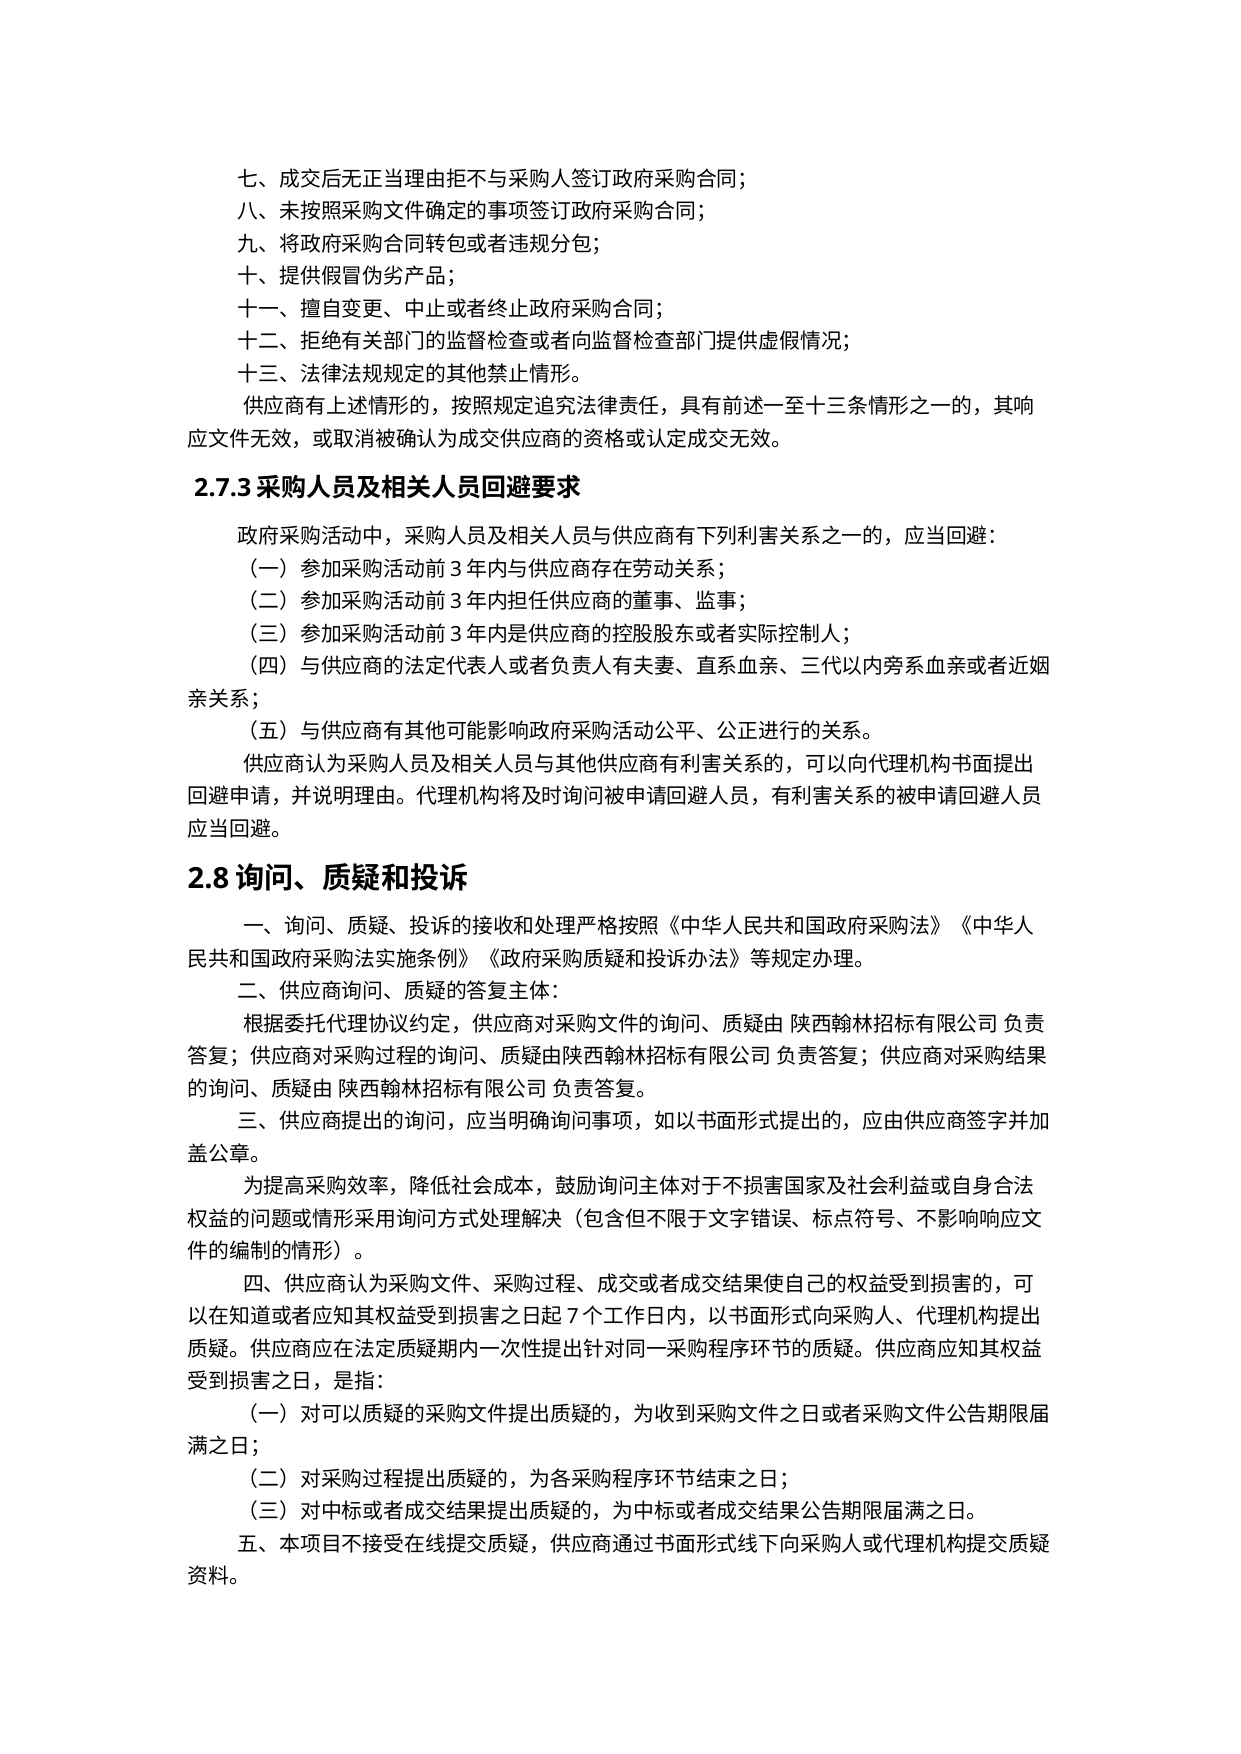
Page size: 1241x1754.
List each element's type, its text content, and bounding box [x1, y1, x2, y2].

text （二）对采购过程提出质疑的，为各采购程序环节结束之日； [187, 1462, 1053, 1494]
text （二）参加采购活动前3年内担任供应商的董事、监事； [187, 584, 1053, 617]
text 十二、拒绝有关部门的监督检查或者向监督检查部门提供虚假情况； [187, 324, 1053, 357]
text 一、询问、质疑、投诉的接收和处理严格按照《中华人民共和国政府采购法》《中华人民共和国政府采购法实施条例》《政府采购质疑和投诉办法》等规定办理。 [187, 909, 1053, 974]
text 三、供应商提出的询问，应当明确询问事项，如以书面形式提出的，应由供应商签字并加盖公章。 [187, 1104, 1053, 1169]
text 供应商认为采购人员及相关人员与其他供应商有利害关系的，可以向代理机构书面提出回避申请，并说明理由。代理机构将及时询问被申请回避人员，有利害关系的被申请回避人员应当回避。 [187, 747, 1053, 844]
text 八、未按照采购文件确定的事项签订政府采购合同； [187, 194, 1053, 227]
text 2.8询问、质疑和投诉 [187, 844, 1053, 909]
text 2.7.3采购人员及相关人员回避要求 [187, 454, 1053, 519]
text 根据委托代理协议约定，供应商对采购文件的询问、质疑由 陕西翰林招标有限公司 负责答复；供应商对采购过程的询问、质疑由陕西翰林招标有限公司 负责答复；供应商对采购结果的询问、质疑由 陕西翰林招标有限公司 负责答复。 [187, 1007, 1053, 1104]
text （一）对可以质疑的采购文件提出质疑的，为收到采购文件之日或者采购文件公告期限届满之日； [187, 1397, 1053, 1462]
text 四、供应商认为采购文件、采购过程、成交或者成交结果使自己的权益受到损害的，可以在知道或者应知其权益受到损害之日起7个工作日内，以书面形式向采购人、代理机构提出质疑。供应商应在法定质疑期内一次性提出针对同一采购程序环节的质疑。供应商应知其权益受到损害之日，是指： [187, 1267, 1053, 1397]
text 为提高采购效率，降低社会成本，鼓励询问主体对于不损害国家及社会利益或自身合法权益的问题或情形采用询问方式处理解决（包含但不限于文字错误、标点符号、不影响响应文件的编制的情形）。 [187, 1169, 1053, 1267]
text 政府采购活动中，采购人员及相关人员与供应商有下列利害关系之一的，应当回避： [187, 519, 1053, 552]
text 九、将政府采购合同转包或者违规分包； [187, 227, 1053, 259]
text （四）与供应商的法定代表人或者负责人有夫妻、直系血亲、三代以内旁系血亲或者近姻亲关系； [187, 649, 1053, 714]
text （五）与供应商有其他可能影响政府采购活动公平、公正进行的关系。 [187, 714, 1053, 747]
text 十、提供假冒伪劣产品； [187, 259, 1053, 292]
text 供应商有上述情形的，按照规定追究法律责任，具有前述一至十三条情形之一的，其响应文件无效，或取消被确认为成交供应商的资格或认定成交无效。 [187, 389, 1053, 454]
text 十一、擅自变更、中止或者终止政府采购合同； [187, 292, 1053, 324]
text （三）参加采购活动前3年内是供应商的控股股东或者实际控制人； [187, 617, 1053, 649]
text 二、供应商询问、质疑的答复主体： [187, 974, 1053, 1007]
text 七、成交后无正当理由拒不与采购人签订政府采购合同； [187, 162, 1053, 194]
text （一）参加采购活动前3年内与供应商存在劳动关系； [187, 552, 1053, 584]
text 十三、法律法规规定的其他禁止情形。 [187, 357, 1053, 389]
text （三）对中标或者成交结果提出质疑的，为中标或者成交结果公告期限届满之日。 [187, 1494, 1053, 1527]
text 五、本项目不接受在线提交质疑，供应商通过书面形式线下向采购人或代理机构提交质疑资料。 [187, 1527, 1053, 1592]
